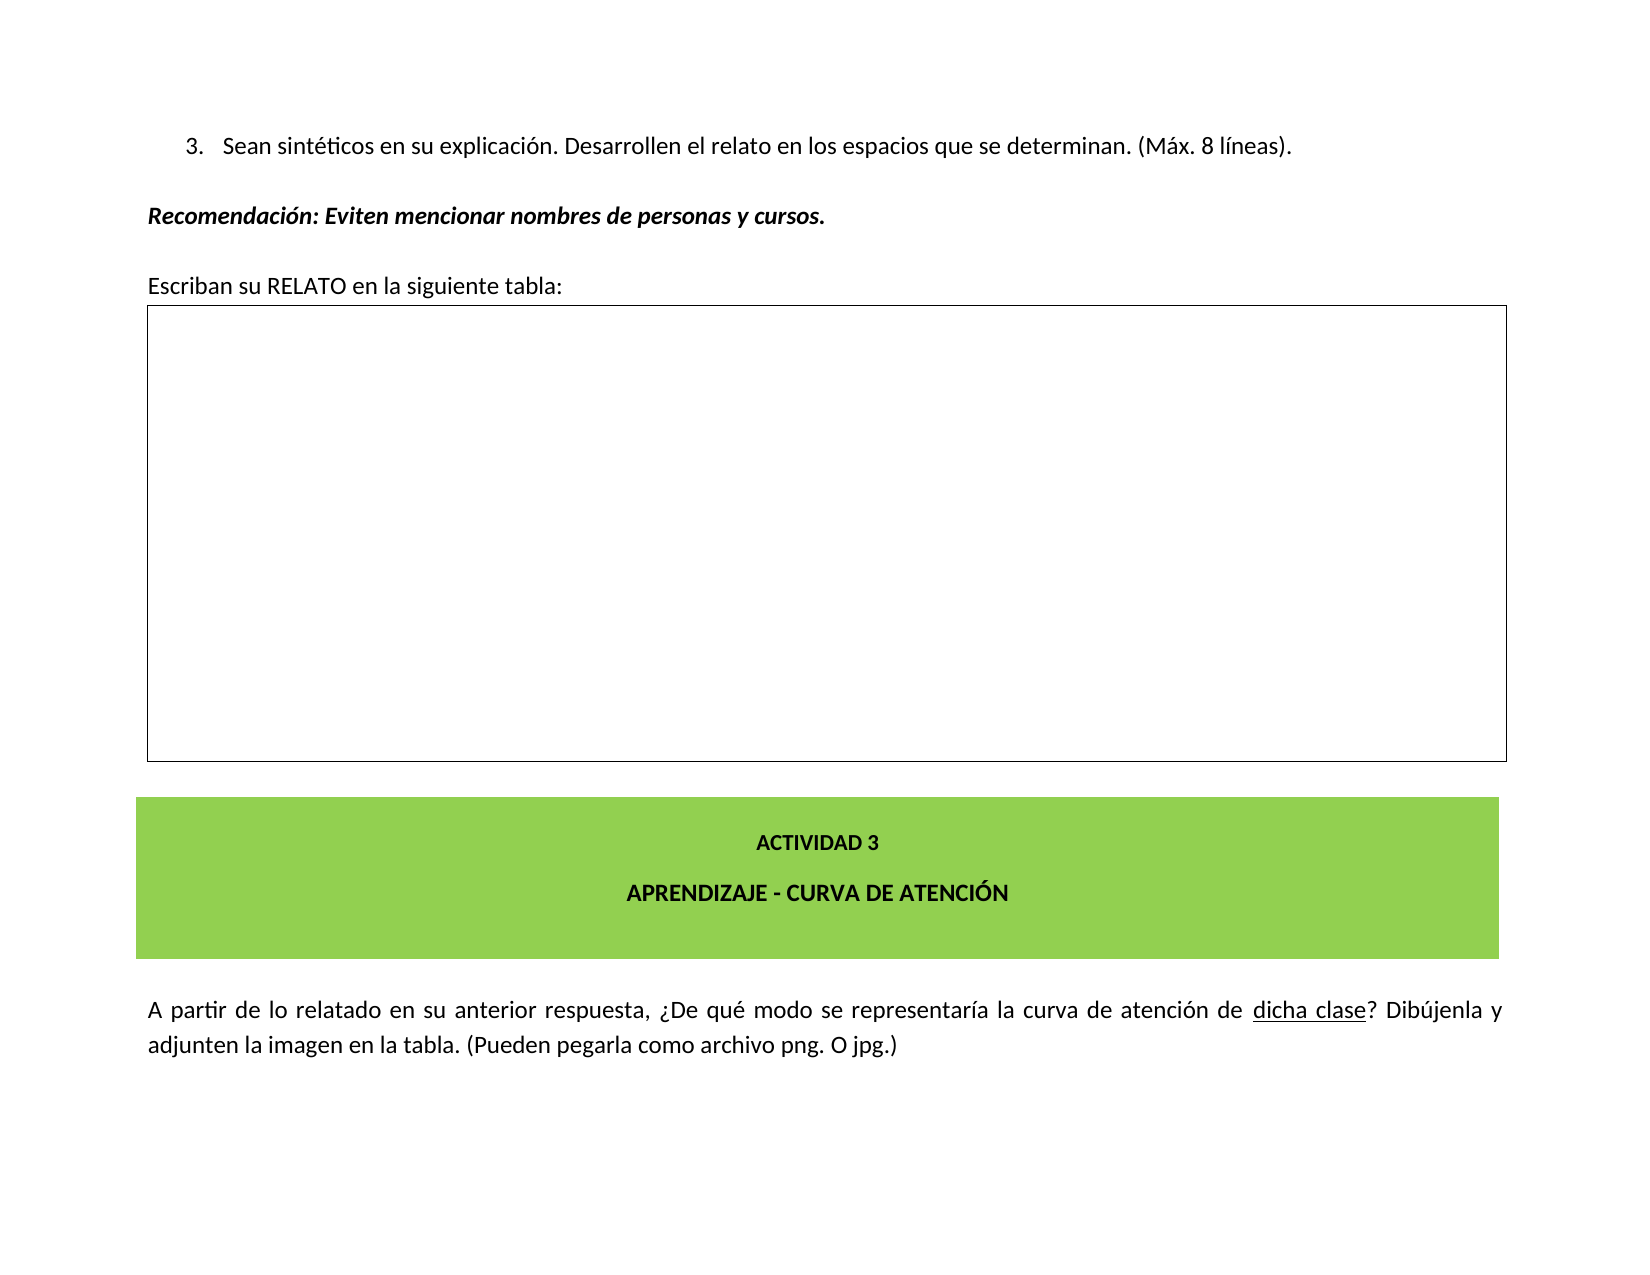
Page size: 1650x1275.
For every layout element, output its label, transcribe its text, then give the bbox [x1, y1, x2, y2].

text Recomendación: Eviten mencionar nombres de personas y cursos. [148, 200, 1502, 230]
table_header ACTIVIDAD 3 APRENDIZAJE - CURVA DE ATENCIÓN [136, 797, 1499, 959]
list Sean sintéticos en su explicación. Desarrollen el relato en los espacios que se determinan. (Máx. 8 líneas). [185, 130, 1502, 160]
table_header [148, 306, 1506, 761]
text Escriban su RELATO en la siguiente tabla: [148, 270, 1502, 300]
text A partir de lo relatado en su anterior respuesta, ¿De qué modo se representaría la curva de atención de dicha clase? Dibújenla y adjunten la imagen en la tabla. (Pueden pegarla como archivo png. O jpg.) [148, 994, 1502, 1060]
